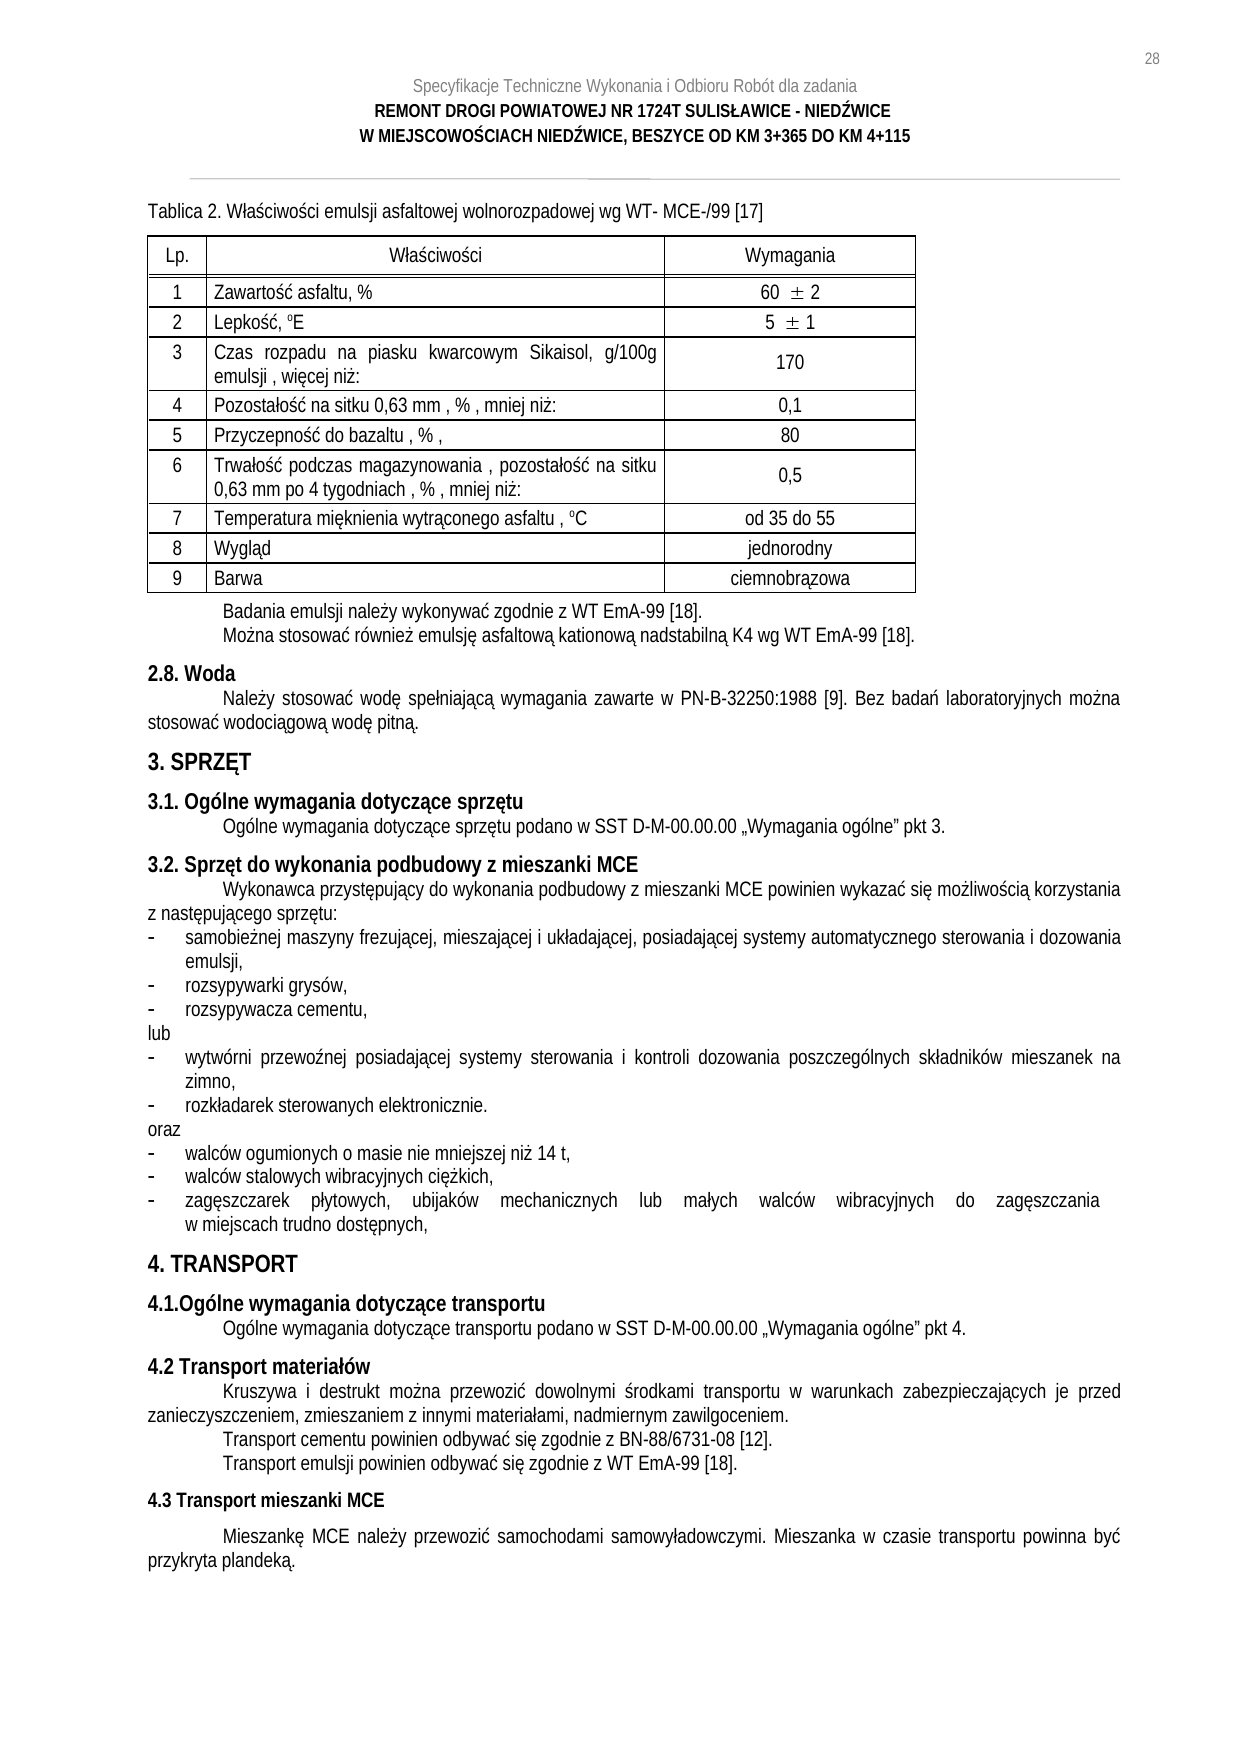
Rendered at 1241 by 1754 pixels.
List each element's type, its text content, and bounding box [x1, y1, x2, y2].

list rozkładarek sterowanych elektronicznie. [148, 1093, 1122, 1117]
table_cell 60 2 [665, 278, 915, 306]
table_cell ciemnobrązowa [665, 564, 915, 592]
table_cell 0,1 [665, 391, 915, 419]
list lub [148, 1021, 1122, 1045]
table_cell Wygląd [207, 534, 664, 562]
table_cell jednorodny [665, 534, 915, 562]
table_cell Pozostałość na sitku 0,63 mm , % , mniej niż: [207, 391, 664, 419]
table_header Wymagania [665, 237, 915, 273]
list zagęszczarek płytowych, ubijaków mechanicznych lub małych walców wibracyjnych do zagęszczania w miejscach trudno dostępnych, [148, 1188, 1122, 1236]
list rozsypywarki grysów, [148, 973, 1122, 997]
list Kruszywa i destrukt można przewozić dowolnymi środkami transportu w warunkach zabezpieczających je przed zanieczyszczeniem, zmieszaniem z innymi materiałami, nadmiernym zawilgoceniem. [148, 1379, 1122, 1427]
table_cell Barwa [207, 564, 664, 592]
table_cell 170 [665, 338, 915, 389]
list Mieszankę MCE należy przewozić samochodami samowyładowczymi. Mieszanka w czasie transportu powinna być przykryta plandeką. [148, 1524, 1122, 1572]
subtitle 3.2. Sprzęt do wykonania podbudowy z mieszanki MCE [148, 851, 1122, 877]
table_cell 80 [665, 421, 915, 449]
subtitle 3. SPRZĘT [148, 747, 1122, 775]
text Badania emulsji należy wykonywać zgodnie z WT EmA-99 [18]. [148, 599, 1122, 623]
list walców stalowych wibracyjnych ciężkich, [148, 1164, 1122, 1188]
subtitle 3.1. Ogólne wymagania dotyczące sprzętu [148, 788, 1122, 814]
list oraz [148, 1117, 1122, 1141]
list samobieżnej maszyny frezującej, mieszającej i układającej, posiadającej systemy automatycznego sterowania i dozowania emulsji, [148, 925, 1122, 973]
table_cell 8 [148, 533, 206, 562]
table_cell 3 [148, 337, 206, 389]
table_cell 0,5 [665, 451, 915, 503]
text Wykonawca przystępujący do wykonania podbudowy z mieszanki MCE powinien wykazać się możliwością korzystania z następującego sprzętu: [148, 877, 1122, 925]
list walców ogumionych o masie nie mniejszej niż 14 t, [148, 1141, 1122, 1164]
table_cell 6 [148, 450, 206, 503]
table_cell 5 [148, 420, 206, 449]
text Ogólne wymagania dotyczące sprzętu podano w SST D-M-00.00.00 „Wymagania ogólne” pkt 3. [148, 814, 1122, 838]
table_cell 9 [148, 563, 206, 592]
table_cell 5 1 [665, 308, 915, 336]
list Ogólne wymagania dotyczące transportu podano w SST D-M-00.00.00 „Wymagania ogólne” pkt 4. [148, 1316, 1122, 1340]
table_cell Czas rozpadu na piasku kwarcowym Sikaisol, g/100g emulsji , więcej niż: [207, 338, 664, 389]
table_cell Zawartość asfaltu, % [207, 278, 664, 306]
table_cell Trwałość podczas magazynowania , pozostałość na sitku 0,63 mm po 4 tygodniach , % , mniej niż: [207, 451, 664, 503]
table_cell 1 [148, 278, 206, 306]
subtitle 4.1.Ogólne wymagania dotyczące transportu [148, 1290, 1122, 1316]
list Transport emulsji powinien odbywać się zgodnie z WT EmA-99 [18]. [148, 1451, 1122, 1475]
list wytwórni przewoźnej posiadającej systemy sterowania i kontroli dozowania poszczególnych składników mieszanek na zimno, [148, 1045, 1122, 1093]
table_cell 4 [148, 391, 206, 419]
list Transport cementu powinien odbywać się zgodnie z BN-88/6731-08 [12]. [148, 1427, 1122, 1451]
table_cell 2 [148, 307, 206, 336]
table_cell 7 [148, 504, 206, 532]
subtitle 2.8. Woda [148, 660, 1122, 686]
subtitle 4.2 Transport materiałów [148, 1353, 1122, 1379]
table_header Właściwości [207, 237, 664, 273]
table_cell Lepkość, oE [207, 308, 664, 336]
text Należy stosować wodę spełniającą wymagania zawarte w PN-B-32250:1988 [9]. Bez badań laboratoryjnych można stosować wodociągową wodę pitną. [148, 686, 1122, 734]
table_cell Temperatura mięknienia wytrąconego asfaltu , oC [207, 504, 664, 532]
text Można stosować również emulsję asfaltową kationową nadstabilną K4 wg WT EmA-99 [18]. [148, 623, 1122, 647]
subtitle 4. TRANSPORT [148, 1249, 1122, 1277]
table_cell od 35 do 55 [665, 504, 915, 532]
table_header Lp. [148, 237, 206, 273]
table_cell Przyczepność do bazaltu , % , [207, 421, 664, 449]
text Tablica 2. Właściwości emulsji asfaltowej wolnorozpadowej wg WT- MCE-/99 [17] [148, 199, 1122, 223]
list 4.3 Transport mieszanki MCE [148, 1487, 1122, 1511]
list rozsypywacza cementu, [148, 997, 1122, 1021]
